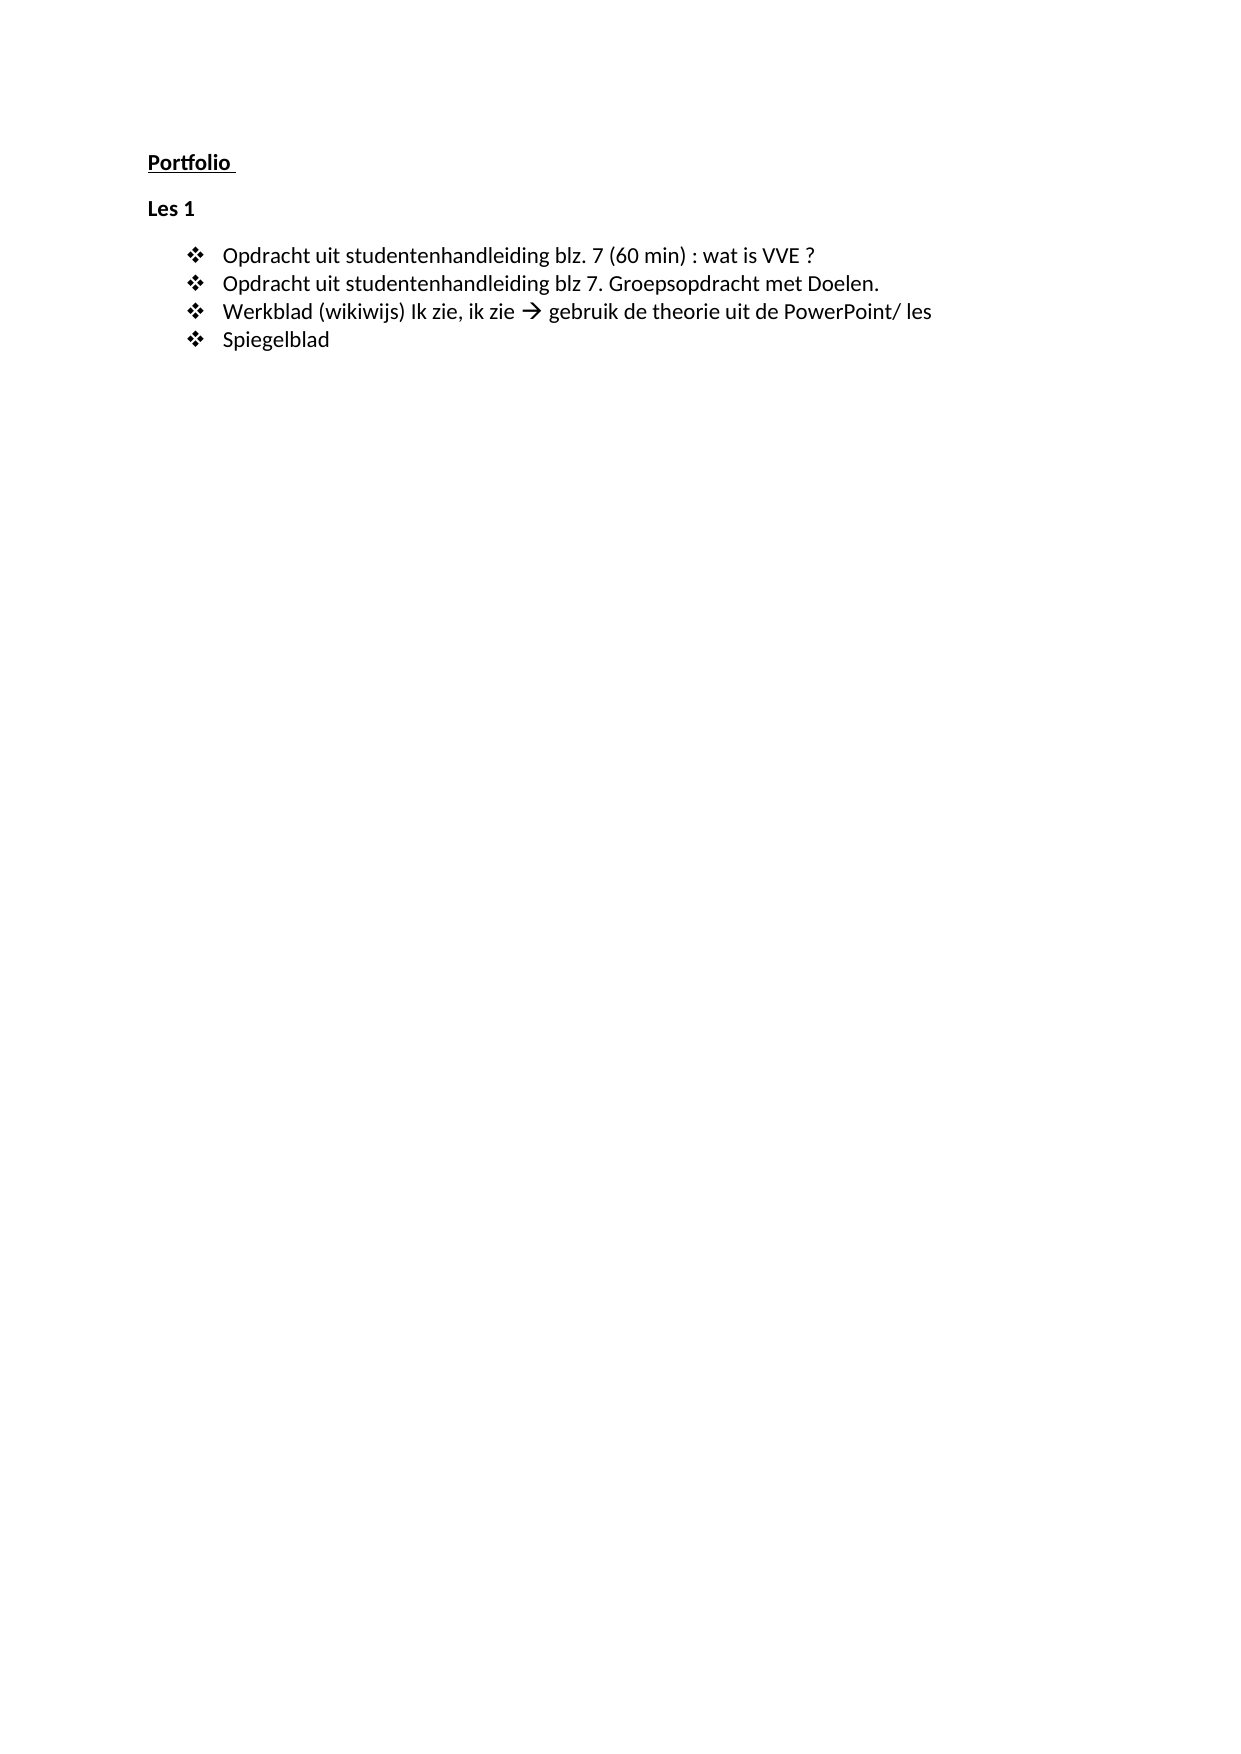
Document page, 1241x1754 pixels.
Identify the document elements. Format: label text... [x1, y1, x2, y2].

list Opdracht uit studentenhandleiding blz 7. Groepsopdracht met Doelen. [185, 269, 1093, 297]
list Werkblad (wikiwijs) Ik zie, ik zie gebruik de theorie uit de PowerPoint/ les [185, 297, 1093, 325]
text Portfolio [148, 148, 1093, 176]
list Spiegelblad [185, 325, 1093, 353]
list Opdracht uit studentenhandleiding blz. 7 (60 min) : wat is VVE ? [185, 241, 1093, 269]
text Les 1 [148, 194, 1093, 222]
